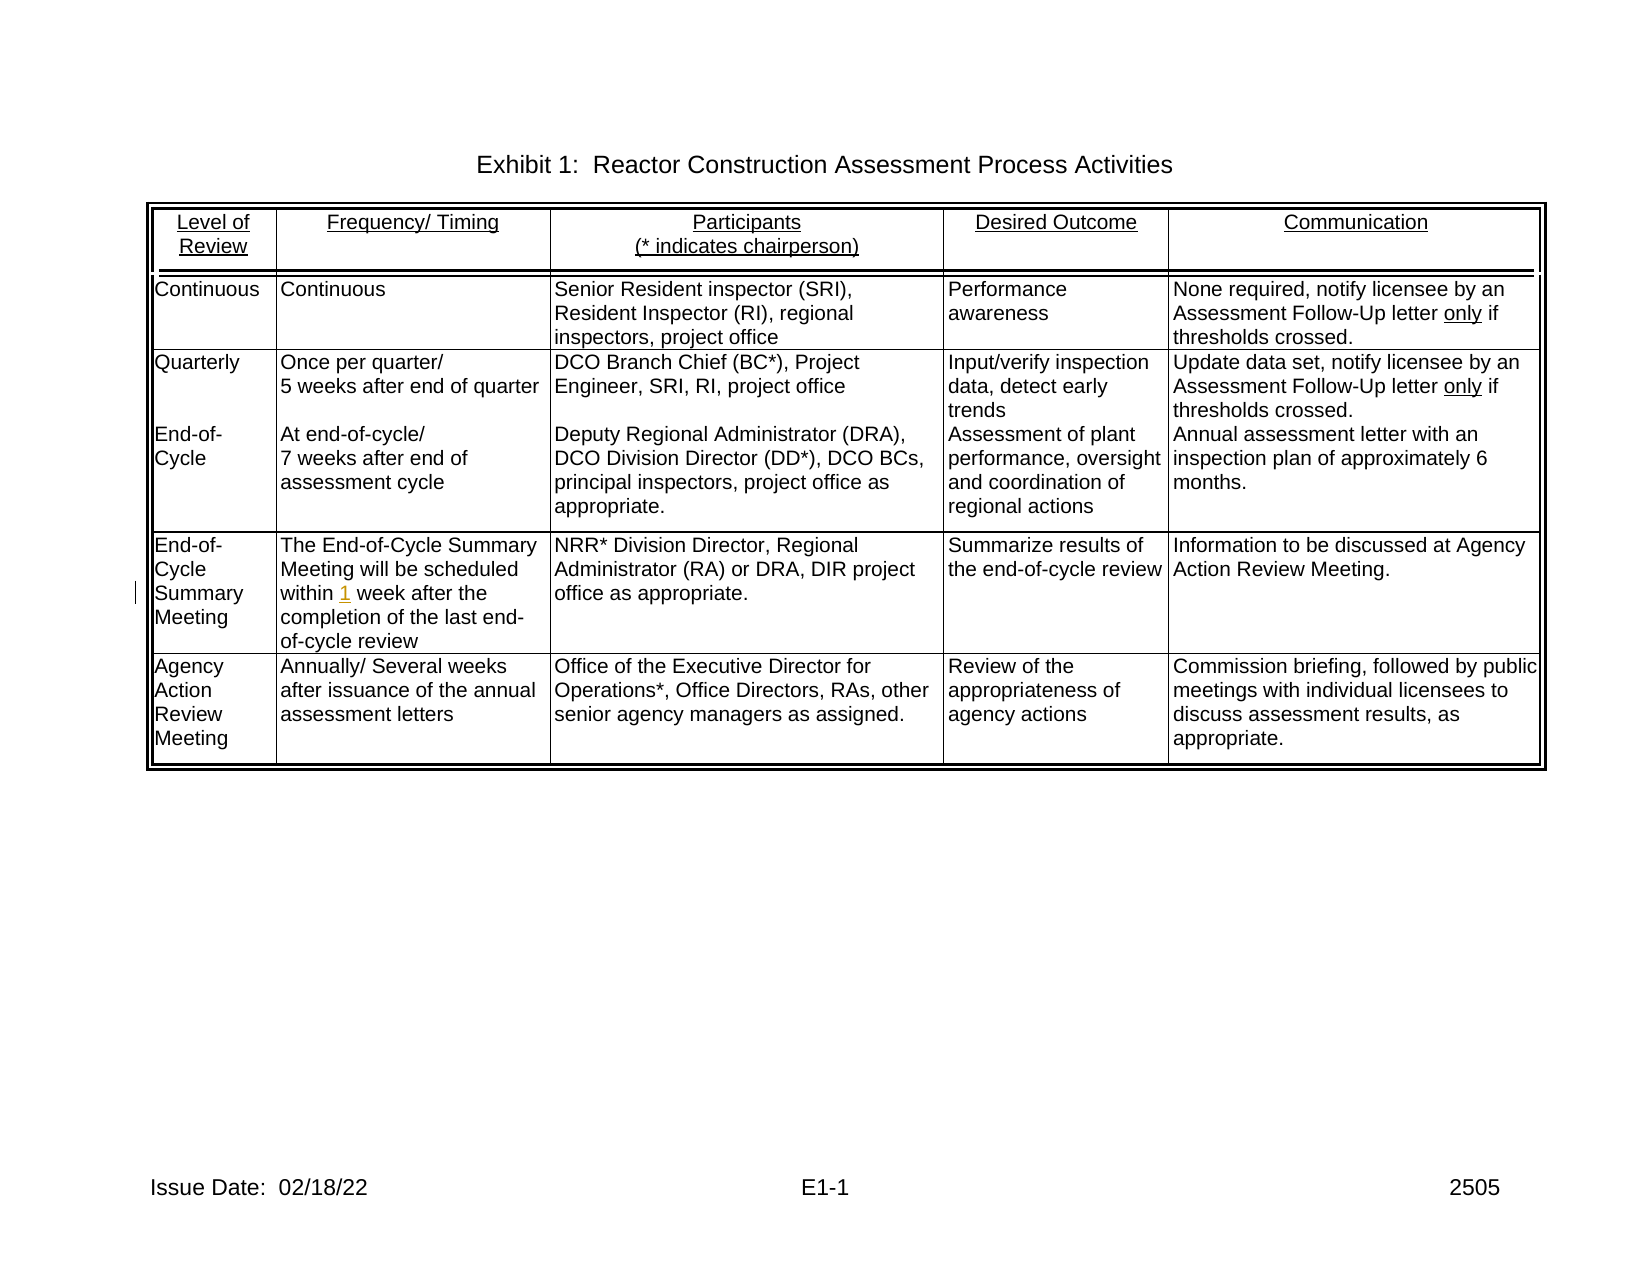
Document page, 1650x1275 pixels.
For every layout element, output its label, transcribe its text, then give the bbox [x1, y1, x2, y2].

table_cell Quarterly [154, 350, 276, 422]
table_cell NRR* Division Director, Regional Administrator (RA) or DRA, DIR project office as appropriate. [551, 533, 943, 652]
table_header Level of Review [150, 204, 276, 269]
table_cell The End-of-Cycle Summary Meeting will be scheduled within week after the completion of the last end-of-cycle review [277, 533, 550, 652]
table_header Frequency/ Timing [277, 210, 550, 269]
table_cell Annually/ Several weeks after issuance of the annual assessment letters [277, 654, 550, 763]
table_cell Agency Action Review Meeting [154, 654, 276, 763]
table_cell Once per quarter/ 5 weeks after end of quarter [277, 350, 550, 422]
table_cell Senior Resident inspector (SRI), Resident Inspector (RI), regional inspectors, project office [551, 277, 943, 349]
table_cell End-of-Cycle [154, 422, 276, 531]
table_cell At end-of-cycle/ 7 weeks after end of assessment cycle [277, 422, 550, 531]
table_cell Deputy Regional Administrator (DRA), DCO Division Director (DD*), DCO BCs, principal inspectors, project office as appropriate. [551, 422, 943, 531]
table_cell Input/verify inspection data, detect early trends [944, 350, 1168, 422]
table_cell Continuous [150, 269, 276, 349]
table_header Communication [1169, 204, 1543, 269]
table_header Desired Outcome [944, 210, 1168, 269]
table_cell DCO Branch Chief (BC*), Project Engineer, SRI, RI, project office [551, 350, 943, 422]
table_cell Information to be discussed at Agency Action Review Meeting. [1169, 533, 1539, 652]
text Exhibit 1: Reactor Construction Assessment Process Activities [150, 150, 1500, 179]
table_cell Update data set, notify licensee by an Assessment Follow-Up letter only if thresholds crossed. [1169, 350, 1539, 422]
table_header Participants (* indicates chairperson) [551, 210, 943, 269]
table_cell Review of the appropriateness of agency actions [944, 654, 1168, 763]
table_cell End-of-Cycle Summary Meeting [154, 533, 276, 652]
table_cell None required, notify licensee by an Assessment Follow-Up letter only if thresholds crossed. [1169, 269, 1543, 349]
table_cell Performance awareness [944, 277, 1168, 349]
table_cell Commission briefing, followed by public meetings with individual licensees to discuss assessment results, as appropriate. [1169, 654, 1539, 763]
table_cell Annual assessment letter with an inspection plan of approximately 6 months. [1169, 422, 1539, 531]
table_cell Office of the Executive Director for Operations*, Office Directors, RAs, other senior agency managers as assigned. [551, 654, 943, 763]
table_cell Continuous [277, 277, 550, 349]
table_cell Summarize results of the end-of-cycle review [944, 533, 1168, 652]
table_cell Assessment of plant performance, oversight and coordination of regional actions [944, 422, 1168, 531]
